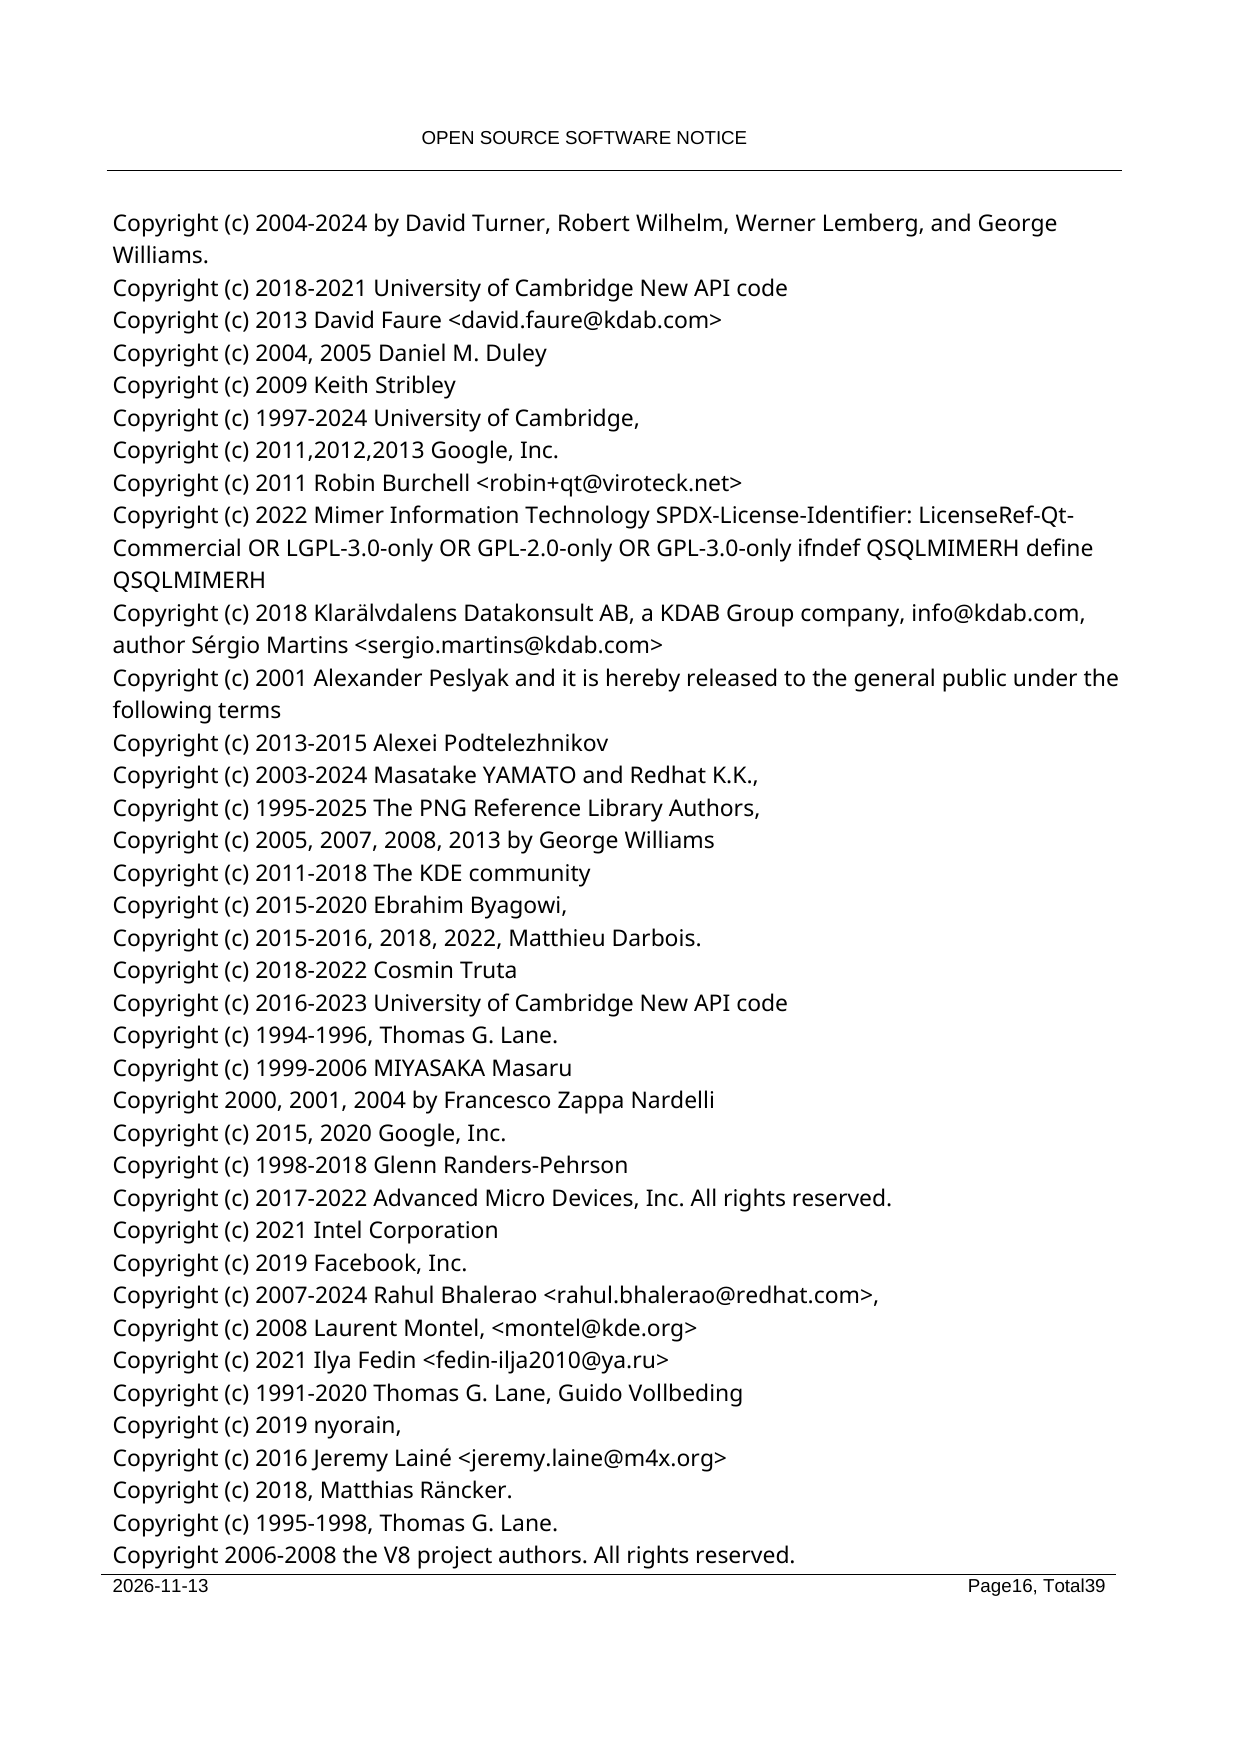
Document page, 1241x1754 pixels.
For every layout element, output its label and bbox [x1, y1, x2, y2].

text [112, 206, 1128, 1571]
